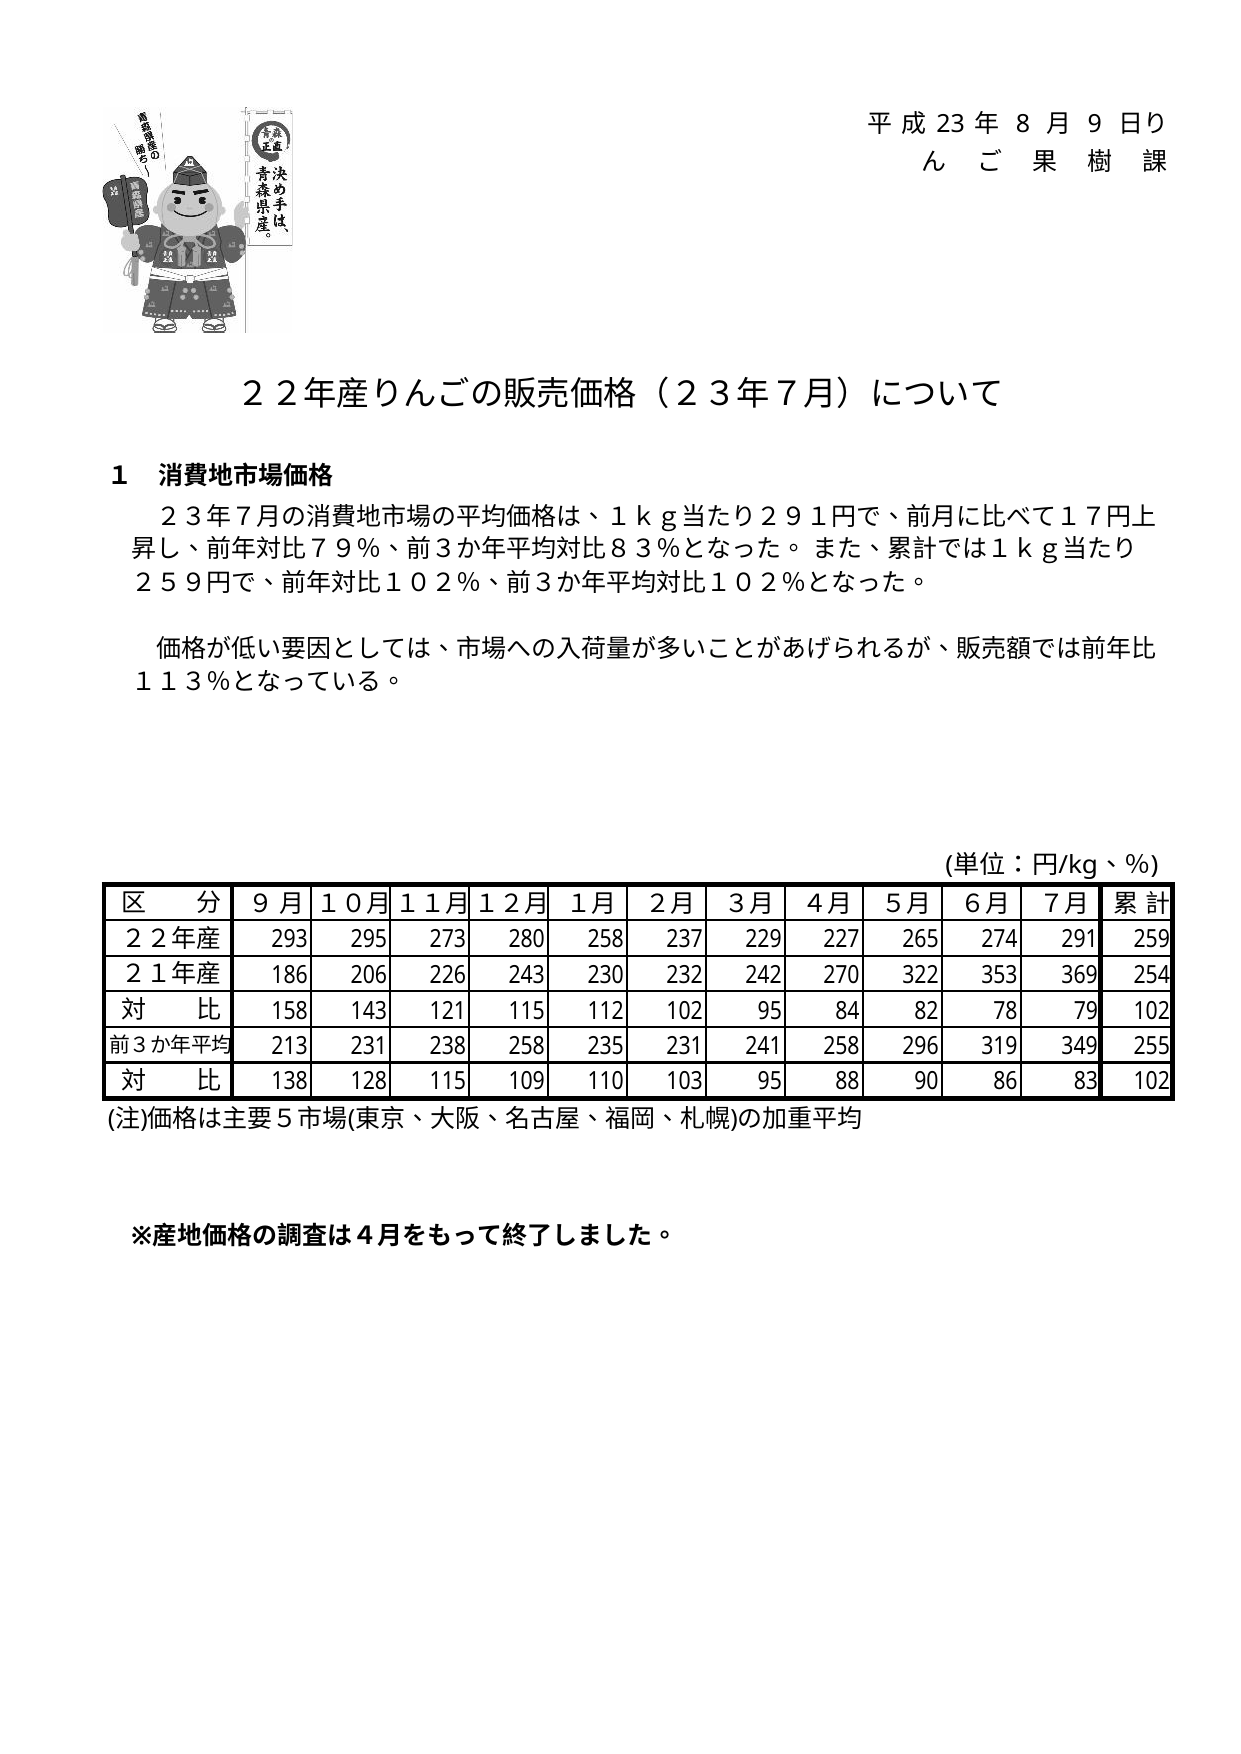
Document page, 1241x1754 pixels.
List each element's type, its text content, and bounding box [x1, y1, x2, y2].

table_cell 274 [943, 921, 1020, 954]
subtitle １ 消費地市場価格 [108, 458, 1186, 492]
table_cell 112 [549, 992, 626, 1026]
table_header １０月 [312, 887, 389, 919]
table_cell 235 [549, 1028, 626, 1061]
table_header ４月 [786, 887, 862, 919]
table_cell 110 [549, 1064, 626, 1096]
table_cell 232 [628, 957, 705, 990]
table_cell 229 [707, 921, 784, 954]
table_cell 95 [707, 1064, 784, 1096]
table_header ７月 [1022, 887, 1098, 919]
table_header ９ 月 [234, 887, 310, 919]
table_cell 255 [1103, 1028, 1170, 1061]
table_cell 82 [864, 992, 941, 1026]
table_cell 115 [470, 992, 547, 1026]
table_cell 353 [943, 957, 1020, 990]
table_cell 121 [391, 992, 468, 1026]
table_cell ２２年産 [106, 921, 230, 954]
table_cell 237 [628, 921, 705, 954]
table_header １１月 [391, 887, 468, 919]
table_cell 84 [786, 992, 862, 1026]
table_header ６月 [943, 887, 1020, 919]
text (単位：円/kg、％) [866, 847, 1158, 881]
table_cell 206 [312, 957, 389, 990]
table_cell 227 [786, 921, 862, 954]
table_cell 265 [864, 921, 941, 954]
table_cell 243 [470, 957, 547, 990]
table_cell 280 [470, 921, 547, 954]
table_cell 213 [234, 1028, 310, 1061]
table_cell 241 [707, 1028, 784, 1061]
table_cell 158 [234, 992, 310, 1026]
table_cell 291 [1022, 921, 1098, 954]
table_cell 138 [234, 1064, 310, 1096]
table_cell 103 [628, 1064, 705, 1096]
table_cell 319 [943, 1028, 1020, 1061]
table_cell 231 [312, 1028, 389, 1061]
table_cell 95 [707, 992, 784, 1026]
table_cell 143 [312, 992, 389, 1026]
table_cell 109 [470, 1064, 547, 1096]
table_cell 295 [312, 921, 389, 954]
table_cell 230 [549, 957, 626, 990]
picture [102, 107, 293, 333]
text 価格が低い要因としては、市場への入荷量が多いことがあげられるが、販売額では前年比 [156, 631, 1186, 664]
text (注)価格は主要５市場(東京、大阪、名古屋、福岡、札幌)の加重平均 [108, 1100, 1186, 1134]
text ２２年産りんごの販売価格（２３年７月）について [237, 369, 1186, 415]
text １１３％となっている。 [131, 664, 1186, 697]
table_cell 115 [391, 1064, 468, 1096]
table_cell 258 [786, 1028, 862, 1061]
table_header １月 [549, 887, 626, 919]
table_header 累 計 [1103, 887, 1170, 919]
table_cell 前３か年平均 [106, 1028, 230, 1061]
table_cell ２１年産 [106, 957, 230, 990]
table_header 区 分 [106, 887, 230, 919]
table_cell 86 [943, 1064, 1020, 1096]
table_cell 322 [864, 957, 941, 990]
table_header ２月 [628, 887, 705, 919]
table_cell 78 [943, 992, 1020, 1026]
table_header ５月 [864, 887, 941, 919]
table_cell 102 [628, 992, 705, 1026]
table_cell 293 [234, 921, 310, 954]
table_header ３月 [707, 887, 784, 919]
table_cell 270 [786, 957, 862, 990]
table_cell 273 [391, 921, 468, 954]
subtitle 平 成 23 年 8 月 9 日り ん ご 果 樹 課 [866, 106, 1168, 178]
table_cell 102 [1103, 1064, 1170, 1096]
table_cell 対 比 [106, 992, 230, 1026]
table_cell 296 [864, 1028, 941, 1061]
table_cell 102 [1103, 992, 1170, 1026]
table_cell 90 [864, 1064, 941, 1096]
text ※産地価格の調査は４月をもって終了しました。 [131, 1217, 1186, 1252]
table_header １２月 [470, 887, 547, 919]
text ２５９円で、前年対比１０２％、前３か年平均対比１０２％となった。 [131, 565, 1186, 598]
table_cell 88 [786, 1064, 862, 1096]
table_cell 369 [1022, 957, 1098, 990]
table_cell 対 比 [106, 1064, 230, 1096]
table_cell 79 [1022, 992, 1098, 1026]
table_cell 238 [391, 1028, 468, 1061]
table_cell 242 [707, 957, 784, 990]
table_cell 258 [549, 921, 626, 954]
table_cell 259 [1103, 921, 1170, 954]
subtitle ２３年７月の消費地市場の平均価格は、１ｋｇ当たり２９１円で、前月に比べて１７円上昇し、前年対比７９％、前３か年平均対比８３％となった。 また、累計では１ｋｇ当たり [131, 498, 1156, 565]
table_cell 254 [1103, 957, 1170, 990]
table_cell 226 [391, 957, 468, 990]
table_cell 83 [1022, 1064, 1098, 1096]
table_cell 128 [312, 1064, 389, 1096]
table_cell 231 [628, 1028, 705, 1061]
table_cell 258 [470, 1028, 547, 1061]
table_cell 186 [234, 957, 310, 990]
table_cell 349 [1022, 1028, 1098, 1061]
